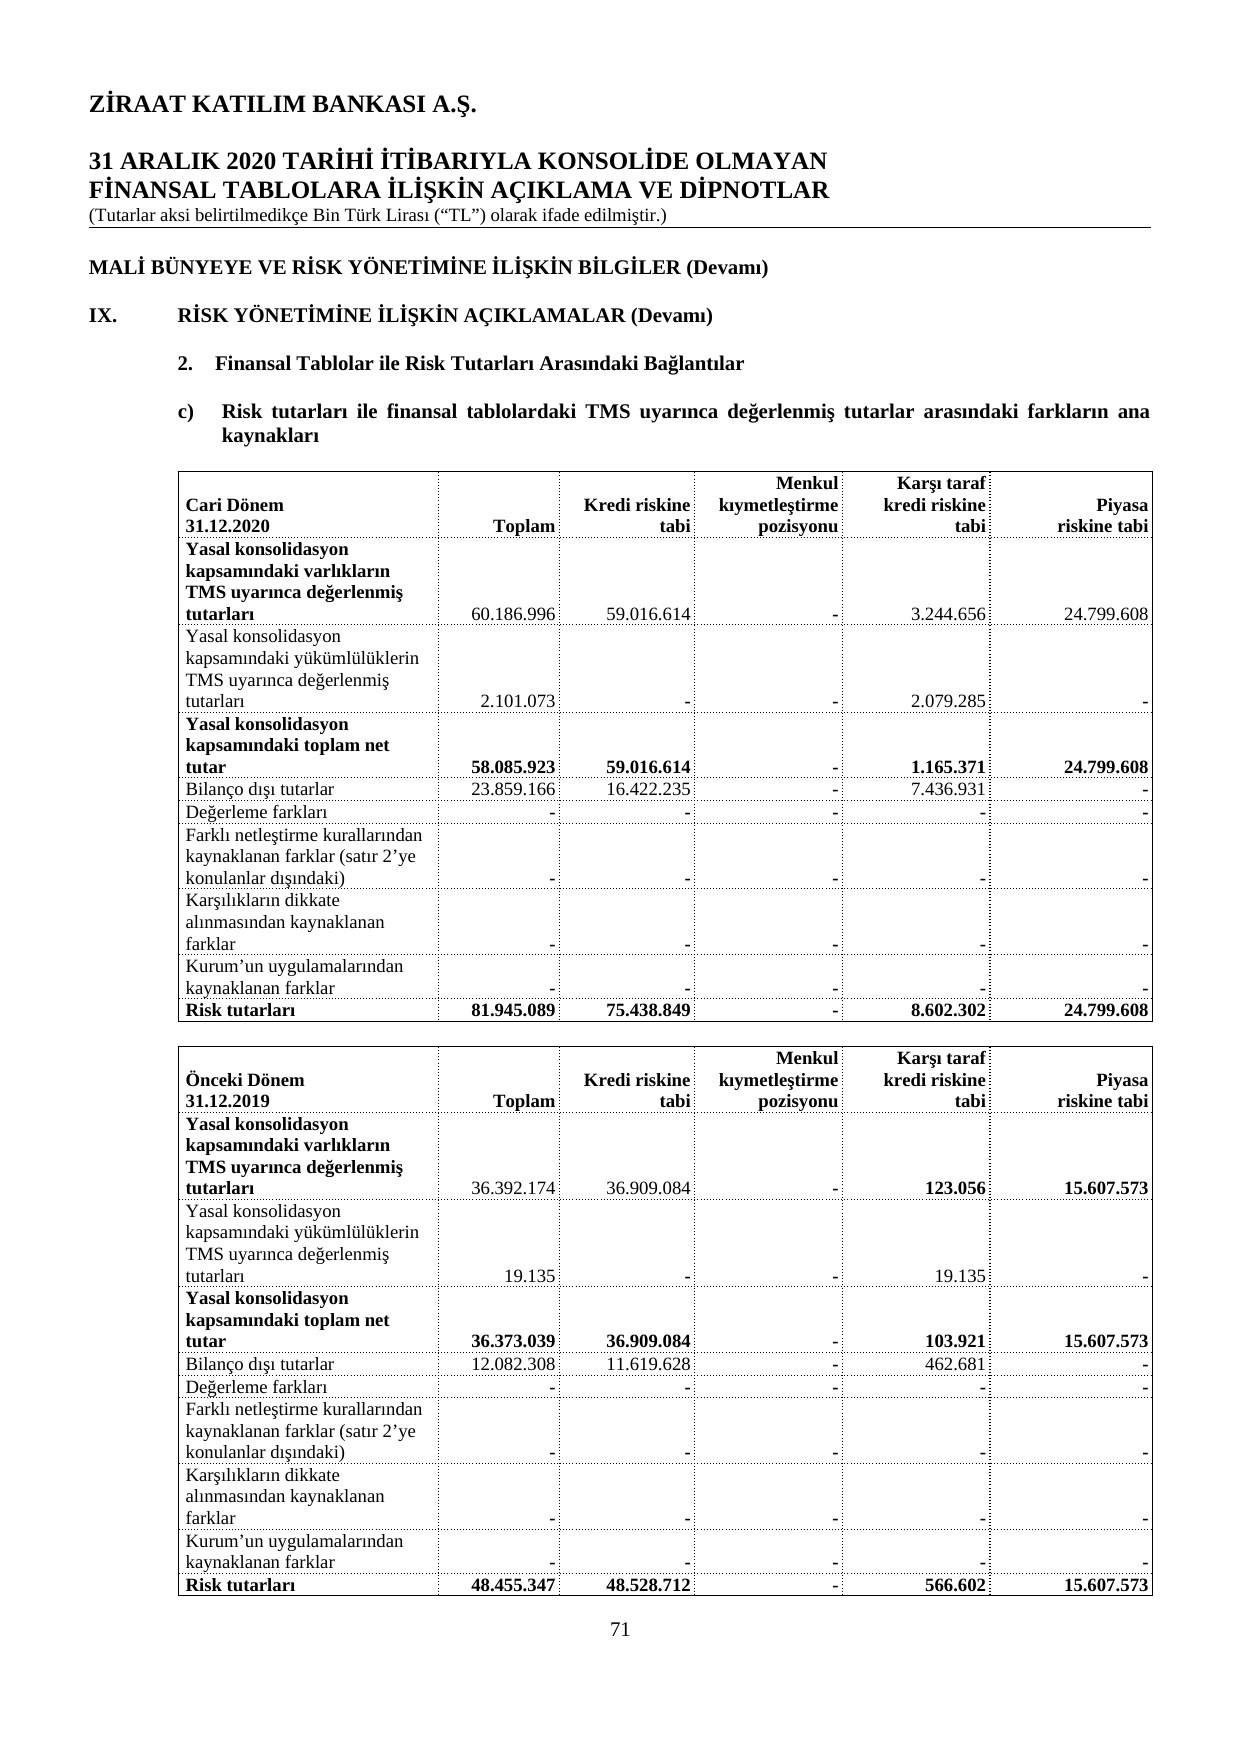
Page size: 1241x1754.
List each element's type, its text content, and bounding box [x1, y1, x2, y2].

text IX. RİSK YÖNETİMİNE İLİŞKİN AÇIKLAMALAR (Devamı) [89, 303, 1152, 327]
text MALİ BÜNYEYE VE RİSK YÖNETİMİNE İLİŞKİN BİLGİLER (Devamı) [89, 255, 1156, 279]
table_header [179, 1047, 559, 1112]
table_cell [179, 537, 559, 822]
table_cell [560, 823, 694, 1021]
list Risk tutarları ile finansal tablolardaki TMS uyarınca değerlenmiş tutarlar arasındaki farkların ana kaynakları [178, 399, 1152, 447]
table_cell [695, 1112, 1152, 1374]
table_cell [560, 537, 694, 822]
list Finansal Tablolar ile Risk Tutarları Arasındaki Bağlantılar [177, 351, 1152, 375]
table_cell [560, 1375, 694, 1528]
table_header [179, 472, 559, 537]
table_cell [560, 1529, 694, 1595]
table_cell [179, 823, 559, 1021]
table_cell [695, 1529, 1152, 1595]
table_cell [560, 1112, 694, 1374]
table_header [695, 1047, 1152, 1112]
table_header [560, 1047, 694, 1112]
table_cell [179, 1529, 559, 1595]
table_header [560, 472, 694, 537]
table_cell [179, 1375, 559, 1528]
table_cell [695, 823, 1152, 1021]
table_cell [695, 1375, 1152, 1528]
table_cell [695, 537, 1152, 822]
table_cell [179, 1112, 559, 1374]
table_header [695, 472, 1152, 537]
